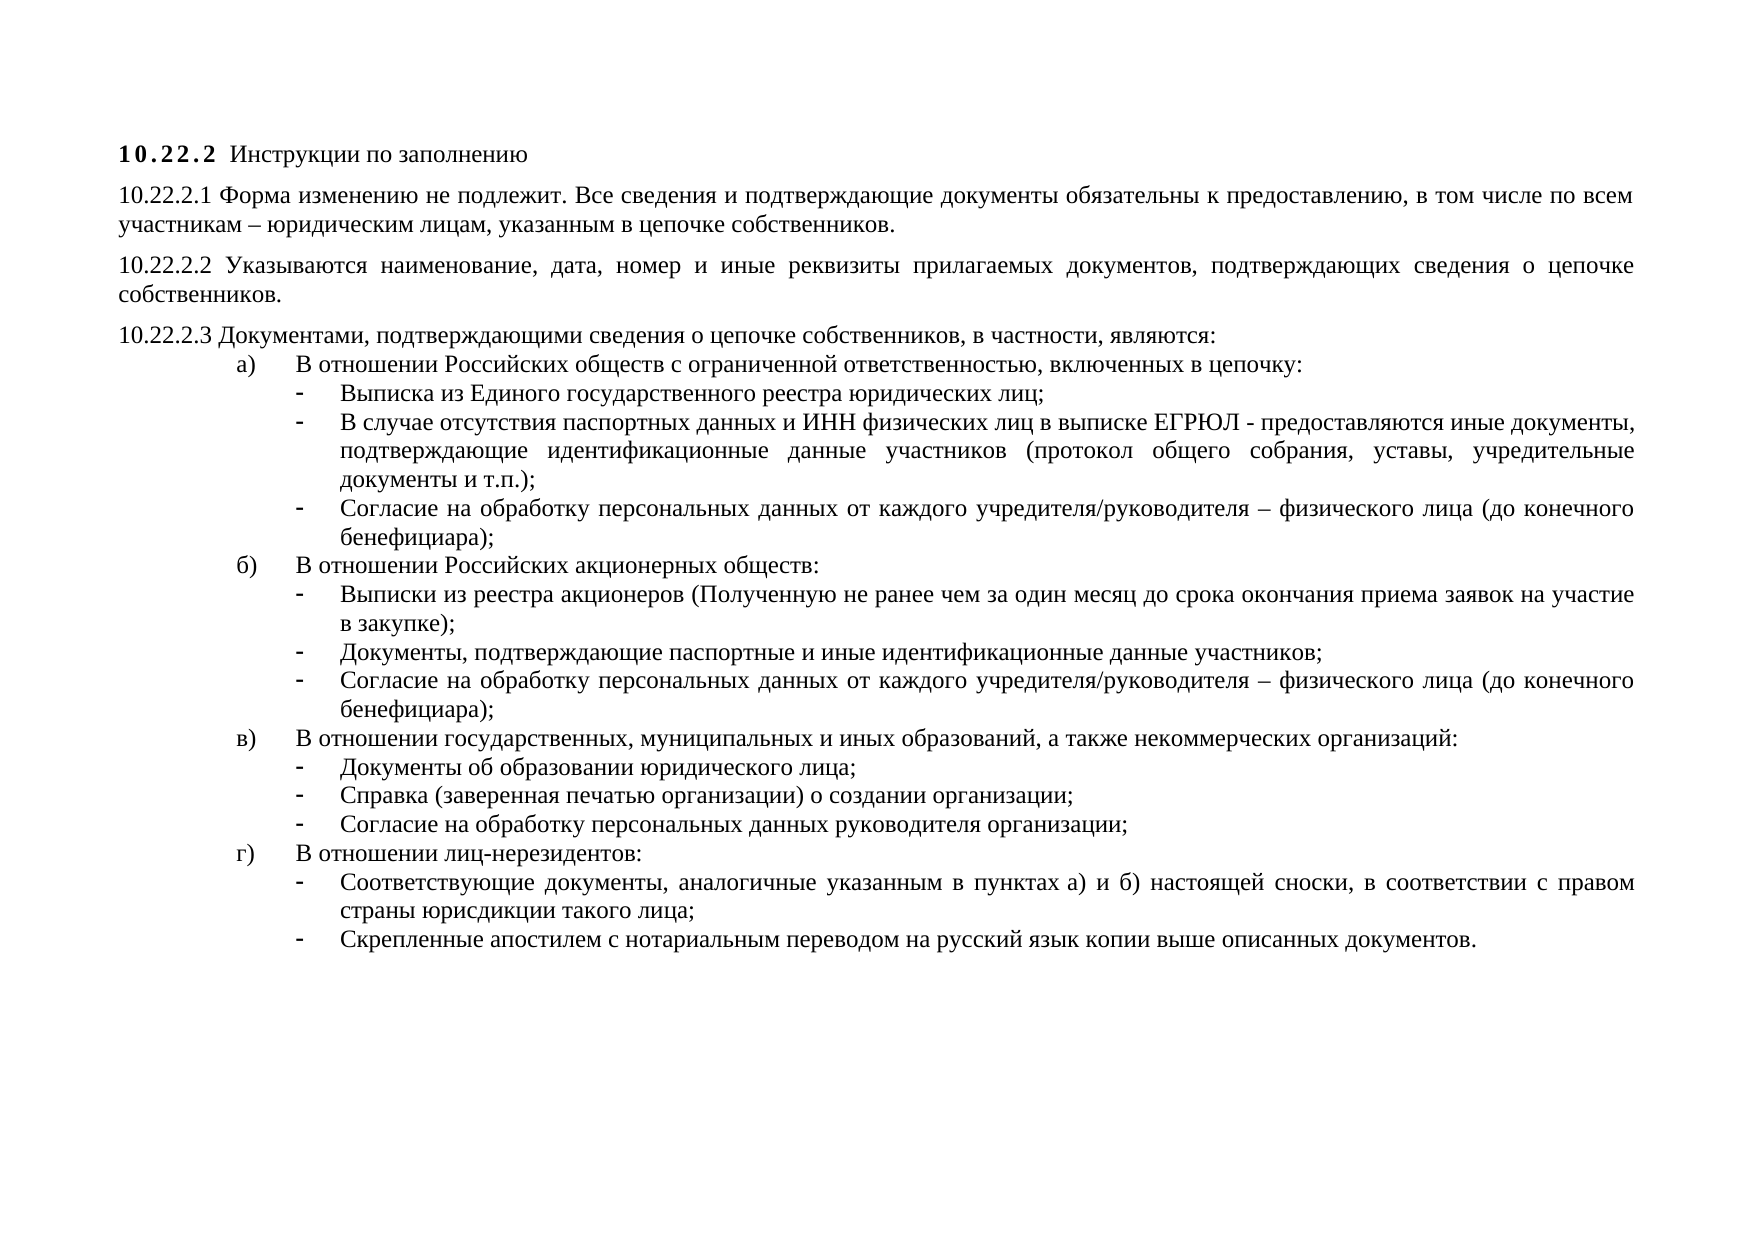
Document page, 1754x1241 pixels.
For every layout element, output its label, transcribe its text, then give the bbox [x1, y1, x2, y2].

text 10.22.2.1 Форма изменению не подлежит. Все сведения и подтверждающие документы обязательны к предоставлению, в том числе по всем участникам – юридическим лицам, указанным в цепочке собственников. [118, 180, 1636, 238]
text 10.22.2 Инструкции по заполнению [118, 139, 1636, 168]
list Соответствующие документы, аналогичные указанным в пунктах а) и б) настоящей сноски, в соответствии с правом страны юрисдикции такого лица; [295, 867, 1636, 924]
text 10.22.2.3 Документами, подтверждающими сведения о цепочке собственников, в частности, являются: [118, 320, 1636, 349]
list Документы, подтверждающие паспортные и иные идентификационные данные участников; [295, 637, 1636, 665]
list В отношении лиц-нерезидентов: [236, 838, 1636, 867]
list Согласие на обработку персональных данных руководителя организации; [295, 809, 1636, 838]
list В отношении Российских акционерных обществ: [236, 550, 1636, 579]
list Выписка из Единого государственного реестра юридических лиц; [295, 378, 1636, 407]
list Согласие на обработку персональных данных от каждого учредителя/руководителя – физического лица (до конечного бенефициара); [295, 665, 1636, 723]
list В отношении Российских обществ с ограниченной ответственностью, включенных в цепочку: [236, 349, 1636, 378]
list Скрепленные апостилем с нотариальным переводом на русский язык копии выше описанных документов. [295, 924, 1636, 953]
list Выписки из реестра акционеров (Полученную не ранее чем за один месяц до срока окончания приема заявок на участие в закупке); [295, 579, 1636, 637]
list Документы об образовании юридического лица; [295, 752, 1636, 780]
text 10.22.2.2 Указываются наименование, дата, номер и иные реквизиты прилагаемых документов, подтверждающих сведения о цепочке собственников. [118, 250, 1636, 308]
list В случае отсутствия паспортных данных и ИНН физических лиц в выписке ЕГРЮЛ - предоставляются иные документы, подтверждающие идентификационные данные участников (протокол общего собрания, уставы, учредительные документы и т.п.); [295, 407, 1636, 493]
list Согласие на обработку персональных данных от каждого учредителя/руководителя – физического лица (до конечного бенефициара); [295, 493, 1636, 550]
list Справка (заверенная печатью организации) о создании организации; [295, 780, 1636, 809]
list В отношении государственных, муниципальных и иных образований, а также некоммерческих организаций: [236, 723, 1636, 752]
